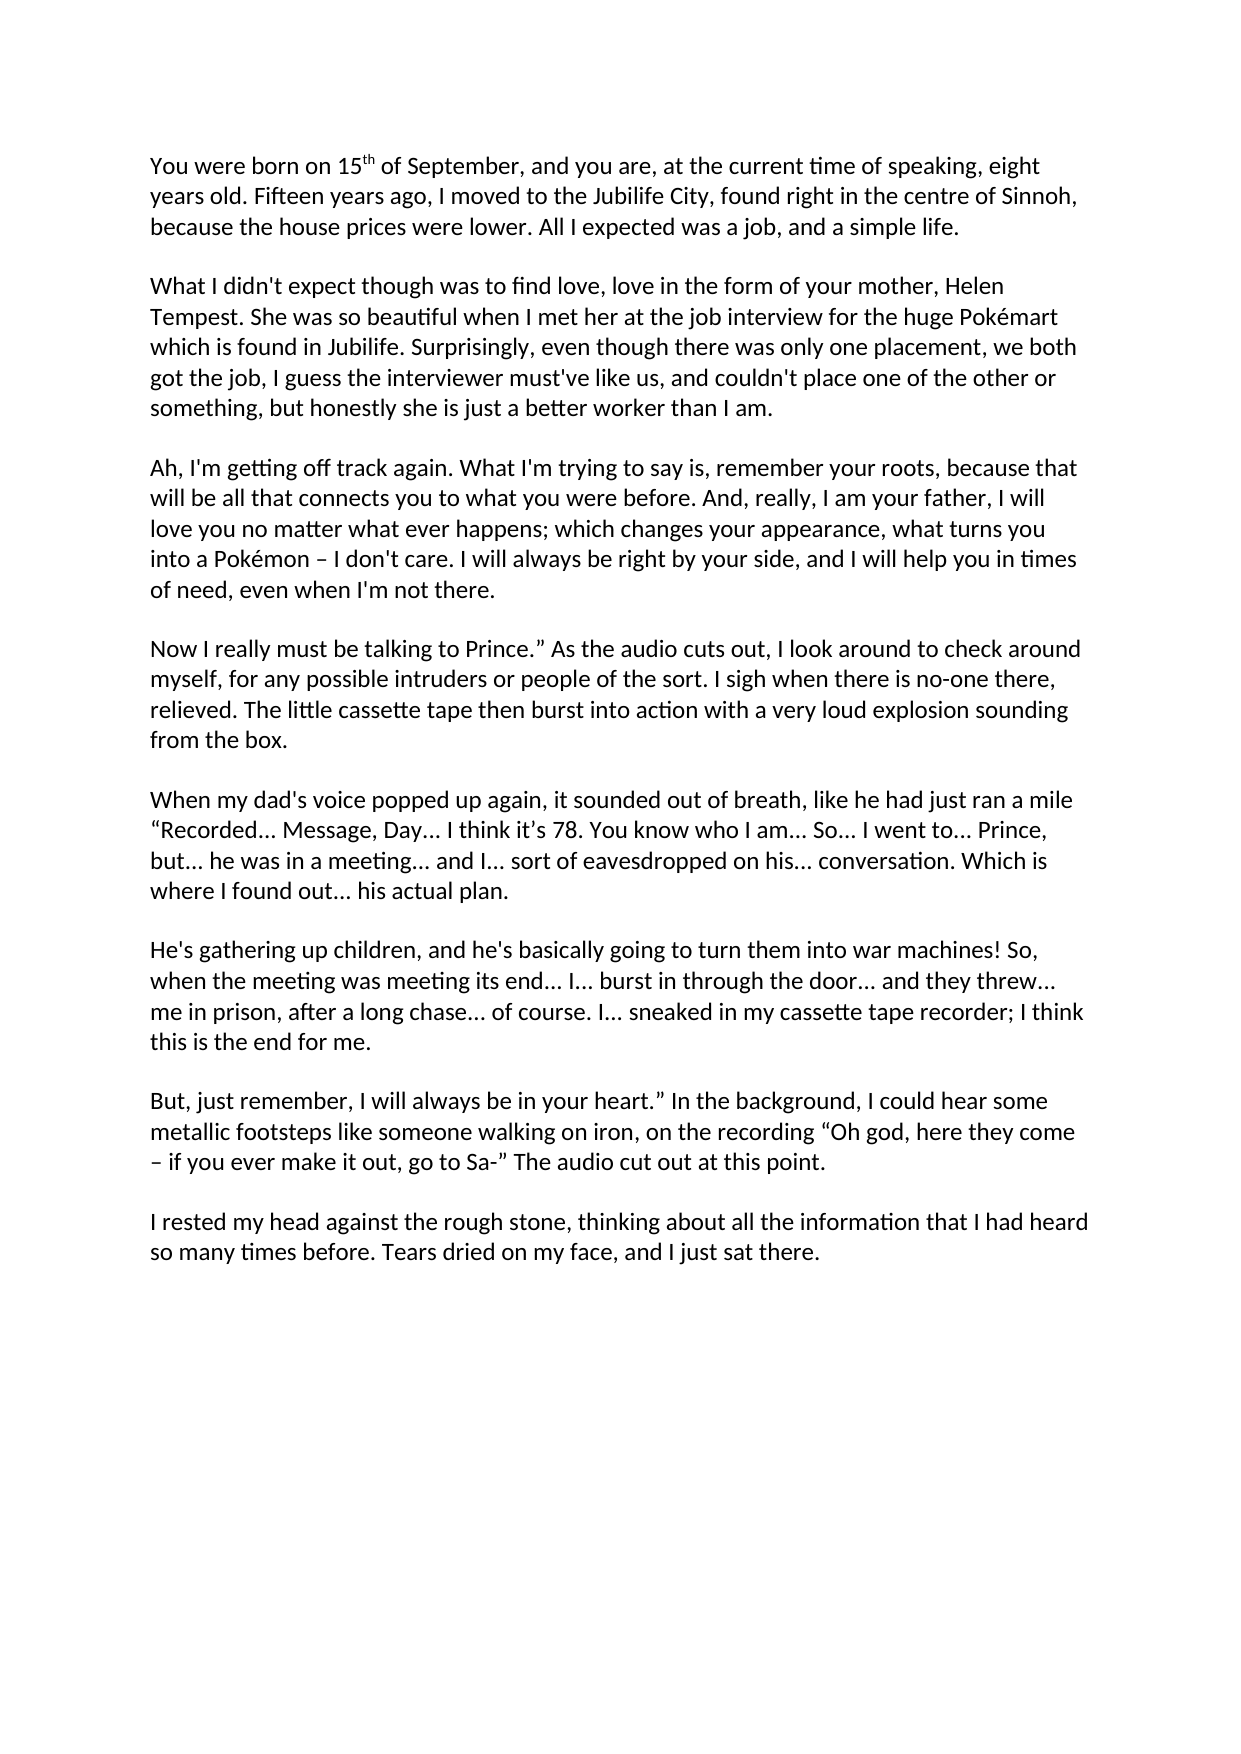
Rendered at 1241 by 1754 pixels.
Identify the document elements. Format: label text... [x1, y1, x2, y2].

text I rested my head against the rough stone, thinking about all the information that I had heard so many times before. Tears dried on my face, and I just sat there. [150, 1206, 1090, 1267]
text When my dad's voice popped up again, it sounded out of breath, like he had just ran a mile “Recorded... Message, Day... I think it’s 78. You know who I am... So... I went to... Prince, but... he was in a meeting... and I... sort of eavesdropped on his... conversation. Which is where I found out... his actual plan. [150, 784, 1090, 906]
text You were born on 15th of September, and you are, at the current time of speaking, eight years old. Fifteen years ago, I moved to the Jubilife City, found right in the centre of Sinnoh, because the house prices were lower. All I expected was a job, and a simple life. [150, 150, 1090, 242]
text What I didn't expect though was to find love, love in the form of your mother, Helen Tempest. She was so beautiful when I met her at the job interview for the huge Pokémart which is found in Jubilife. Surprisingly, even though there was only one placement, we both got the job, I guess the interviewer must've like us, and couldn't place one of the other or something, but honestly she is just a better worker than I am. [150, 270, 1090, 423]
text But, just remember, I will always be in your heart.” In the background, I could hear some metallic footsteps like someone walking on iron, on the recording “Oh god, here they come – if you ever make it out, go to Sa-” The audio cut out at this point. [150, 1086, 1090, 1177]
text Ah, I'm getting off track again. What I'm trying to say is, remember your roots, because that will be all that connects you to what you were before. And, really, I am your father, I will love you no matter what ever happens; which changes your appearance, what turns you into a Pokémon – I don't care. I will always be right by your side, and I will help you in times of need, even when I'm not there. [150, 452, 1090, 604]
text He's gathering up children, and he's basically going to turn them into war machines! So, when the meeting was meeting its end... I... burst in through the door... and they threw... me in prison, after a long chase... of course. I... sneaked in my cassette tape recorder; I think this is the end for me. [150, 935, 1090, 1057]
text Now I really must be talking to Prince.” As the audio cuts out, I look around to check around myself, for any possible intruders or people of the sort. I sigh when there is no-one there, relieved. The little cassette tape then burst into action with a very loud explosion sounding from the box. [150, 633, 1090, 755]
